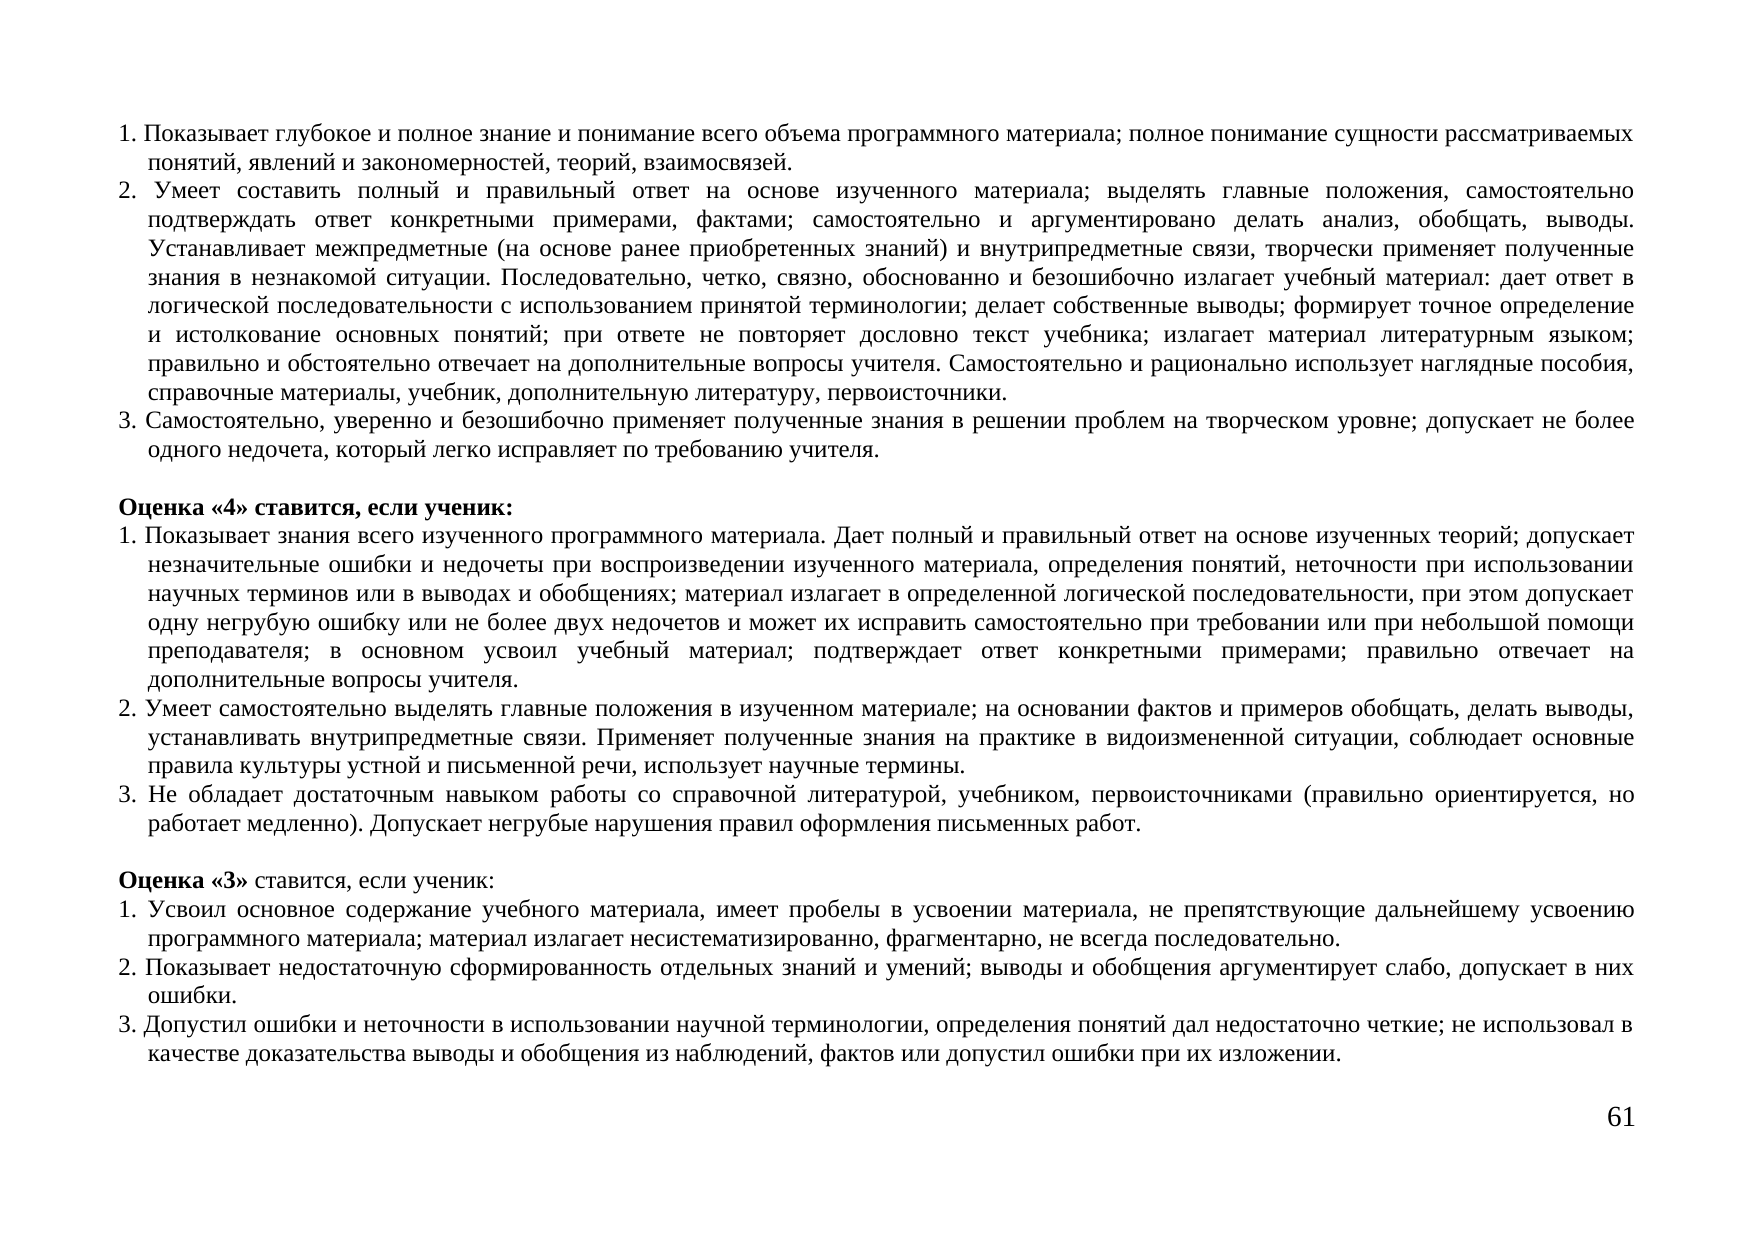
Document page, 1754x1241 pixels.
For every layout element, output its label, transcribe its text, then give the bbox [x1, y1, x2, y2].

text Оценка «4» ставится, если ученик: [118, 492, 1636, 521]
text 2. Показывает недостаточную сформированность отдельных знаний и умений; выводы и обобщения аргументирует слабо, допускает в них ошибки. [118, 952, 1636, 1009]
text 1. Усвоил основное содержание учебного материала, имеет пробелы в усвоении материала, не препятствующие дальнейшему усвоению программного материала; материал излагает несистематизированно, фрагментарно, не всегда последовательно. [118, 894, 1636, 952]
text Оценка «3» ставится, если ученик: [118, 866, 1636, 894]
text 3. Допустил ошибки и неточности в использовании научной терминологии, определения понятий дал недостаточно четкие; не использовал в качестве доказательства выводы и обобщения из наблюдений, фактов или допустил ошибки при их изложении. [118, 1009, 1636, 1067]
text 2. Умеет самостоятельно выделять главные положения в изученном материале; на основании фактов и примеров обобщать, делать выводы, устанавливать внутрипредметные связи. Применяет полученные знания на практике в видоизмененной ситуации, соблюдает основные правила культуры устной и письменной речи, использует научные термины. [118, 693, 1636, 779]
text 1. Показывает знания всего изученного программного материала. Дает полный и правильный ответ на основе изученных теорий; допускает незначительные ошибки и недочеты при воспроизведении изученного материала, определения понятий, неточности при использовании научных терминов или в выводах и обобщениях; материал излагает в определенной логической последовательности, при этом допускает одну негрубую ошибку или не более двух недочетов и может их исправить самостоятельно при требовании или при небольшой помощи преподавателя; в основном усвоил учебный материал; подтверждает ответ конкретными примерами; правильно отвечает на дополнительные вопросы учителя. [118, 521, 1636, 693]
text 3. Не обладает достаточным навыком работы со справочной литературой, учебником, первоисточниками (правильно ориентируется, но работает медленно). Допускает негрубые нарушения правил оформления письменных работ. [118, 779, 1636, 837]
text 3. Самостоятельно, уверенно и безошибочно применяет полученные знания в решении проблем на творческом уровне; допускает не более одного недочета, который легко исправляет по требованию учителя. [118, 406, 1636, 463]
text 2. Умеет составить полный и правильный ответ на основе изученного материала; выделять главные положения, самостоятельно подтверждать ответ конкретными примерами, фактами; самостоятельно и аргументировано делать анализ, обобщать, выводы. Устанавливает межпредметные (на основе ранее приобретенных знаний) и внутрипредметные связи, творчески применяет полученные знания в незнакомой ситуации. Последовательно, четко, связно, обоснованно и безошибочно излагает учебный материал: дает ответ в логической последовательности с использованием принятой терминологии; делает собственные выводы; формирует точное определение и истолкование основных понятий; при ответе не повторяет дословно текст учебника; излагает материал литературным языком; правильно и обстоятельно отвечает на дополнительные вопросы учителя. Самостоятельно и рационально использует наглядные пособия, справочные материалы, учебник, дополнительную литературу, первоисточники. [118, 176, 1636, 406]
text 1. Показывает глубокое и полное знание и понимание всего объема программного материала; полное понимание сущности рассматриваемых понятий, явлений и закономерностей, теорий, взаимосвязей. [118, 118, 1636, 176]
